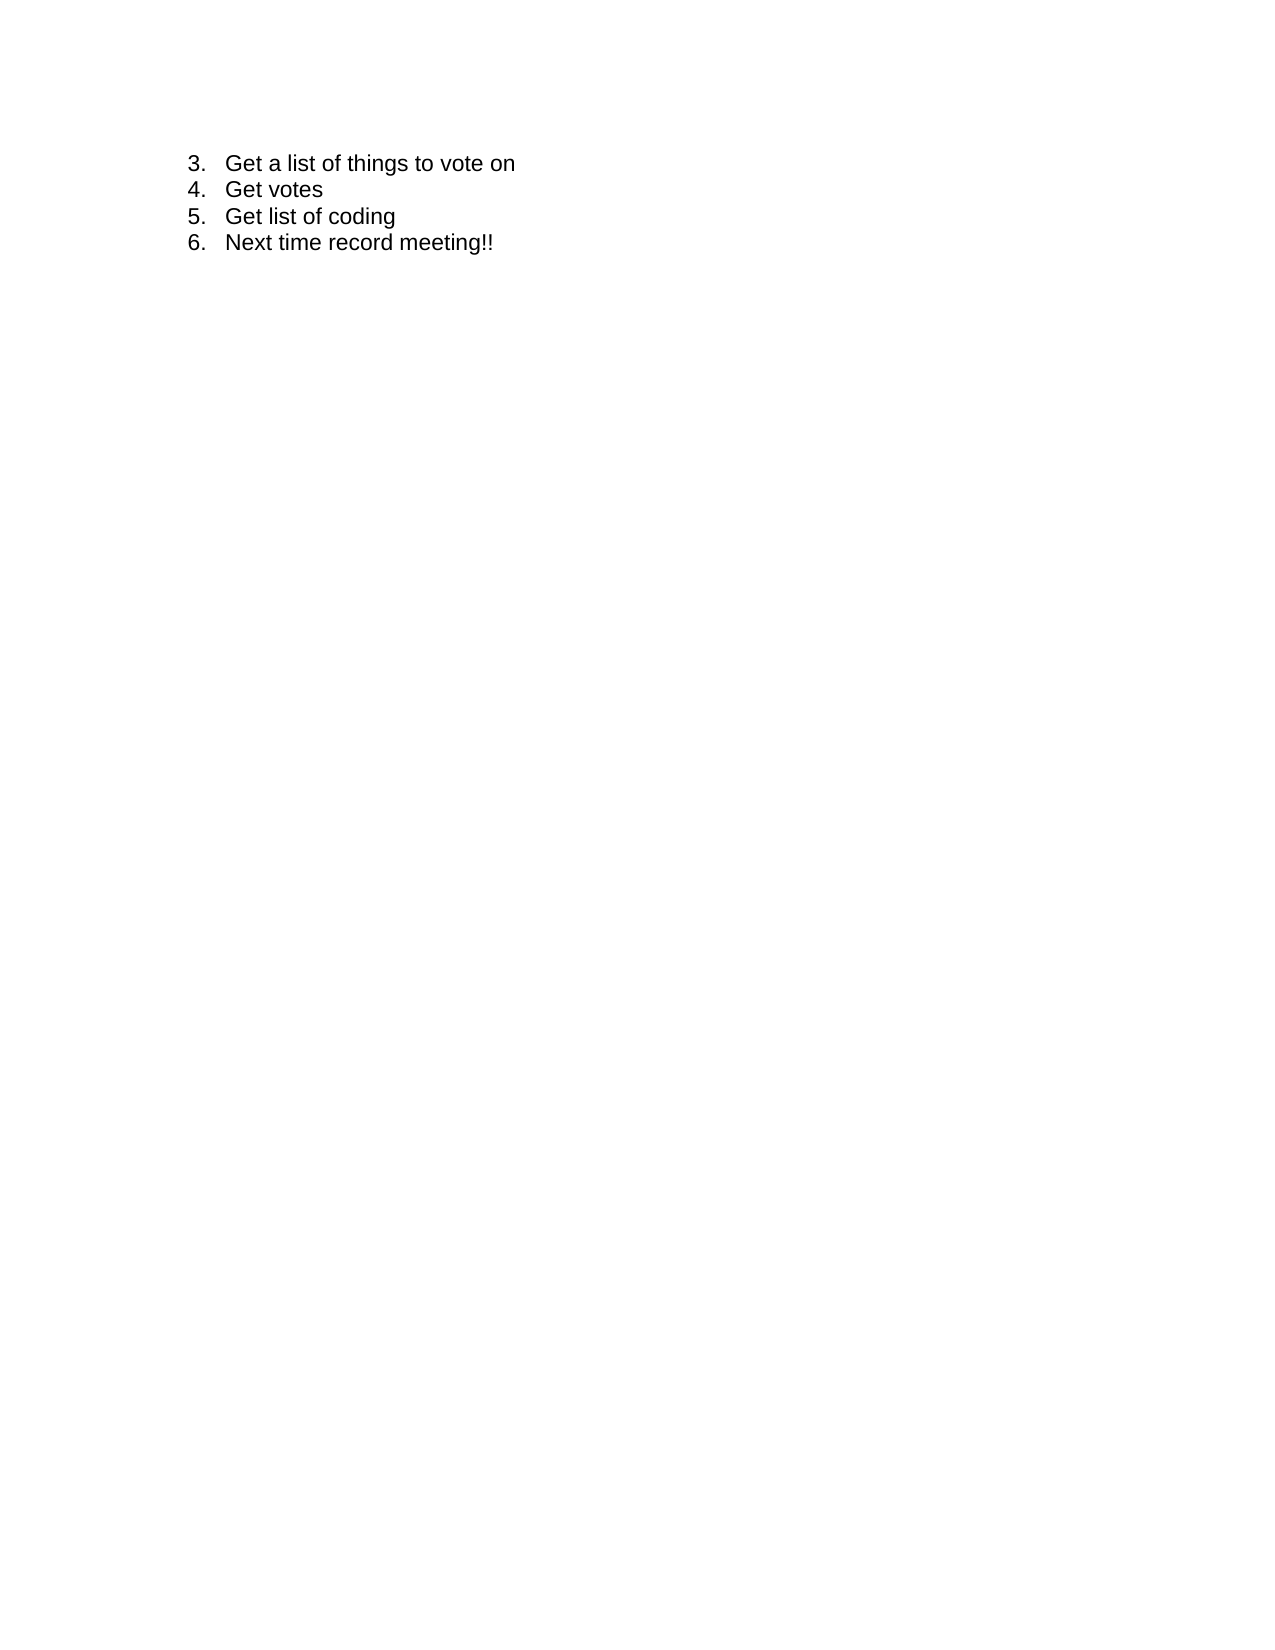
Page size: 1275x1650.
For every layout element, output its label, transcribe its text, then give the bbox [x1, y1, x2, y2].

list Get a list of things to vote on [187, 150, 1125, 176]
list Get votes [187, 176, 1125, 203]
list Get list of coding [187, 203, 1125, 229]
list Next time record meeting!! [187, 229, 1125, 255]
